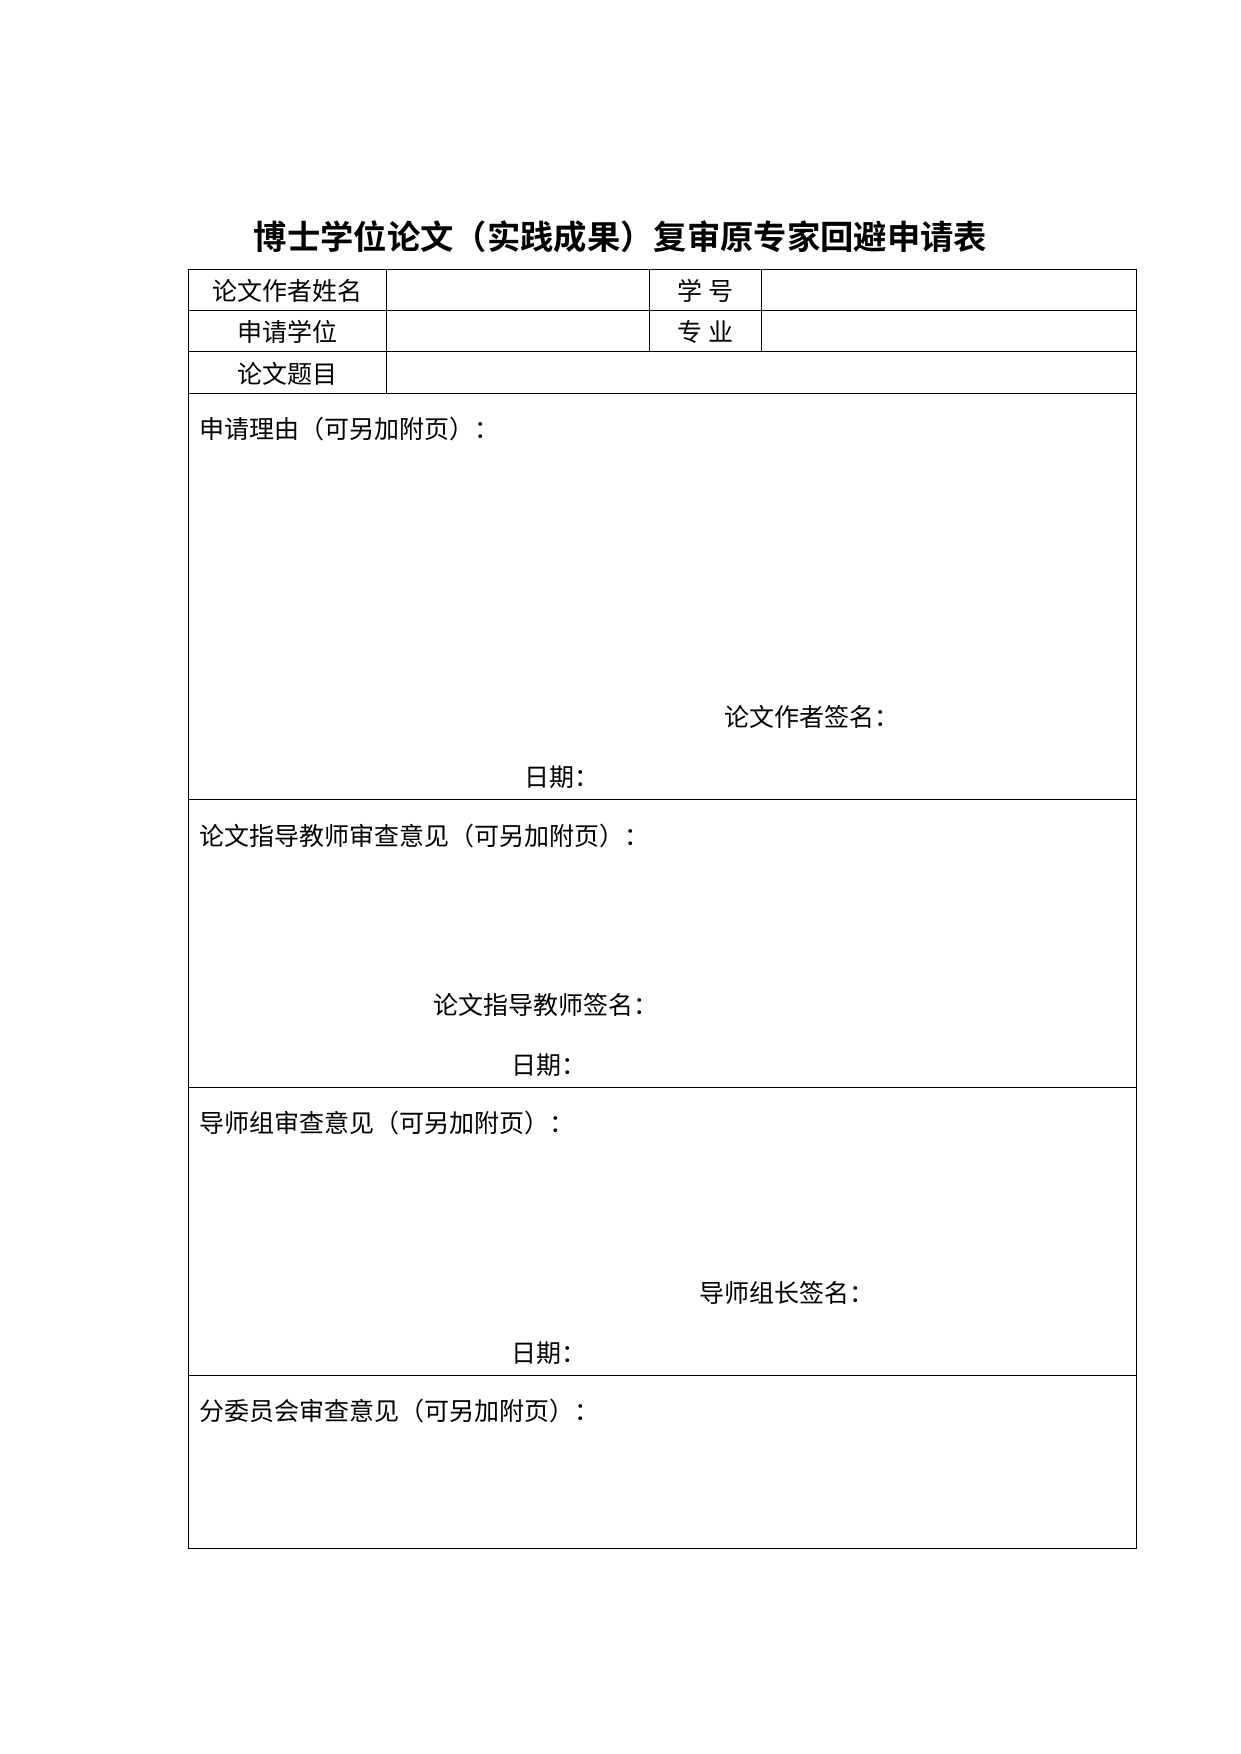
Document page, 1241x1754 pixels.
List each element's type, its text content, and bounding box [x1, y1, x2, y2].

table_cell [387, 311, 649, 351]
table_header [387, 270, 649, 310]
table_cell 论文题目 [189, 352, 386, 393]
table_cell 导师组审查意见（可另加附页）： 导师组长签名： 日期： [189, 1088, 1136, 1374]
table_cell 申请理由（可另加附页）： 论文作者签名： 日期： [189, 394, 1136, 799]
table_cell [762, 311, 1136, 351]
table_header [762, 270, 1136, 310]
table_cell 申请学位 [189, 311, 386, 351]
table_cell [387, 352, 1136, 393]
table_cell 专 业 [650, 311, 761, 351]
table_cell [189, 1376, 1136, 1548]
table_cell 论文指导教师审查意见（可另加附页）： 论文指导教师签名： 日期： [189, 800, 1136, 1087]
text 博士学位论文（实践成果）复审原专家回避申请表 [187, 211, 1053, 259]
table_header 论文作者姓名 [189, 270, 386, 310]
table_header 学 号 [650, 270, 761, 310]
